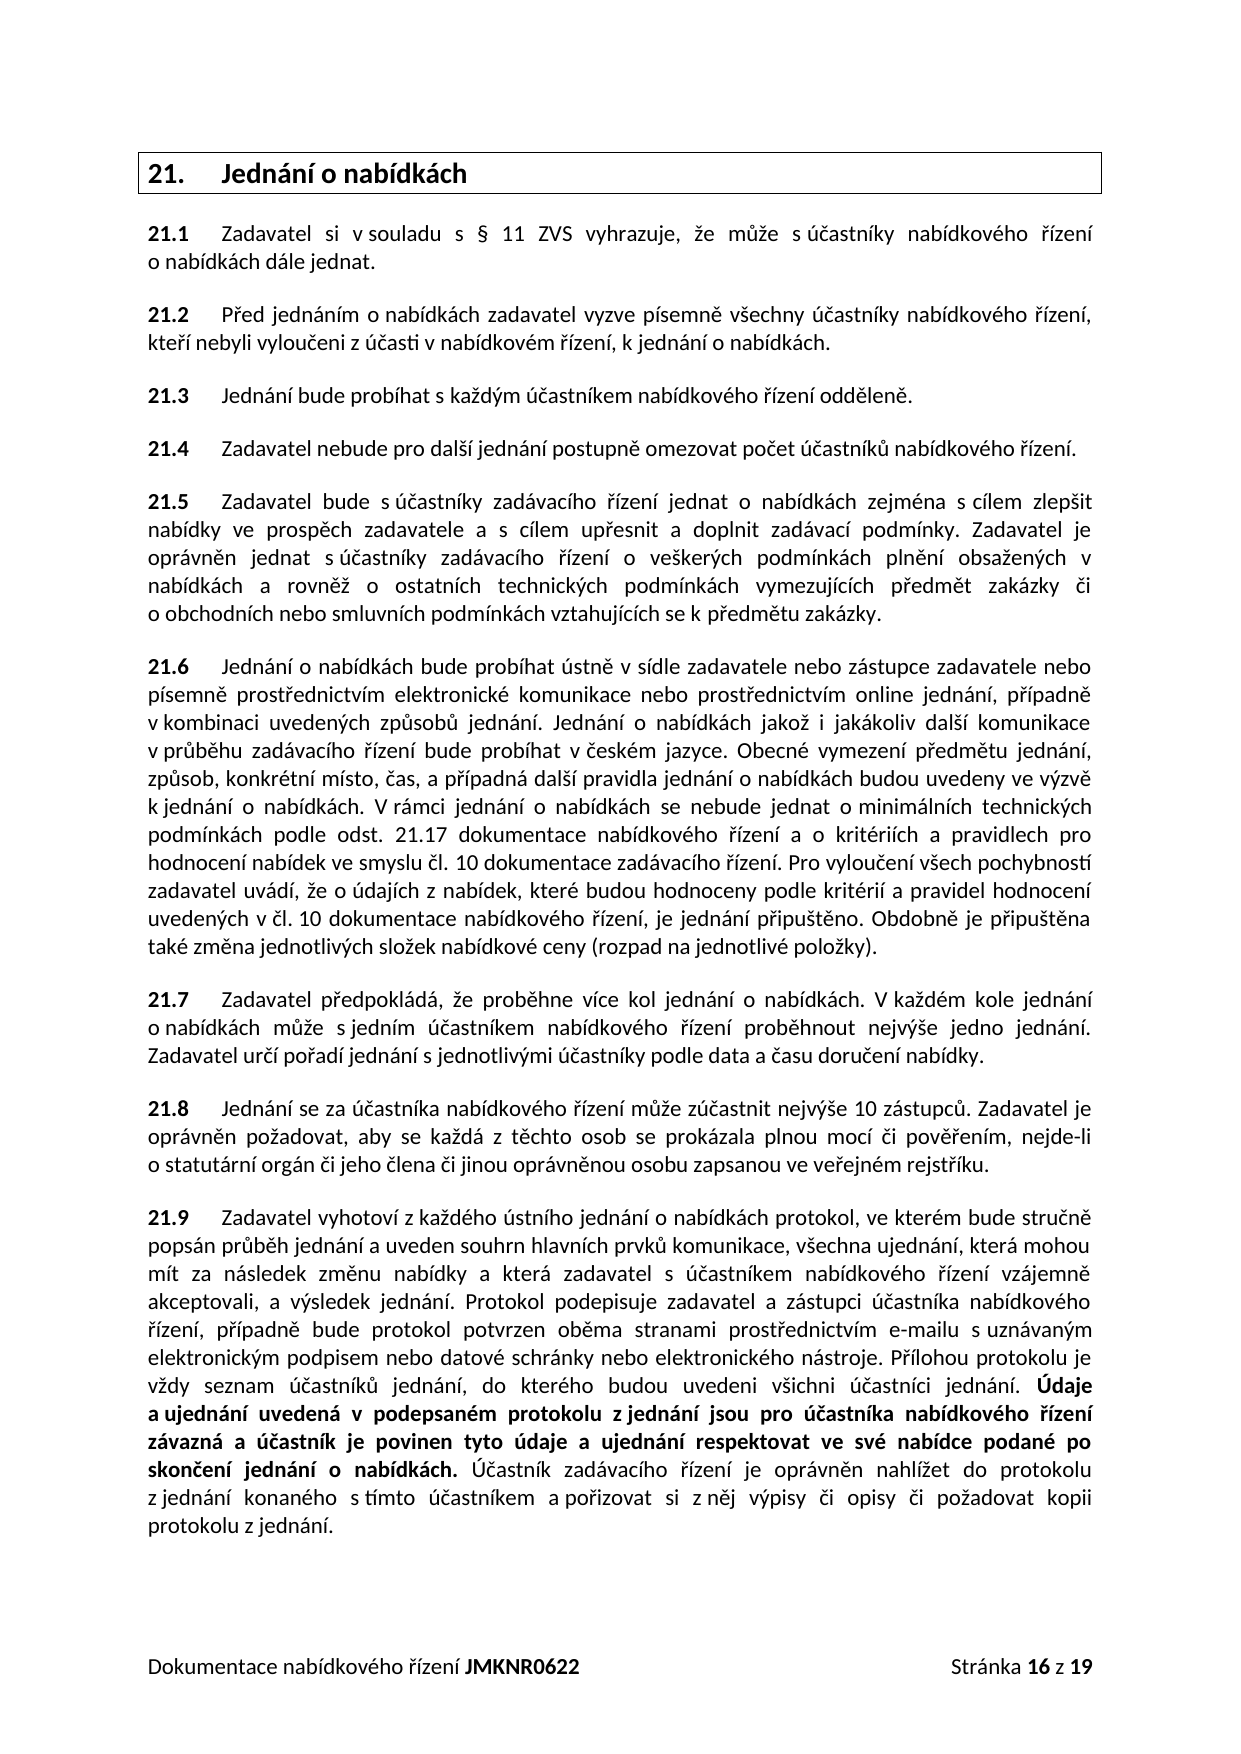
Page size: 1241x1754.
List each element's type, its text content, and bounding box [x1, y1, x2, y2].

text Zadavatel bude s účastníky zadávacího řízení jednat o nabídkách zejména s cílem zlepšit nabídky ve prospěch zadavatele a s cílem upřesnit a doplnit zadávací podmínky. Zadavatel je oprávněn jednat s účastníky zadávacího řízení o veškerých podmínkách plnění obsažených v nabídkách a rovněž o ostatních technických podmínkách vymezujících předmět zakázky či o obchodních nebo smluvních podmínkách vztahujících se k předmětu zakázky. [148, 487, 1093, 627]
text Zadavatel si v souladu s § 11 ZVS vyhrazuje, že může s účastníky nabídkového řízení o nabídkách dále jednat. [148, 219, 1093, 275]
text Jednání o nabídkách bude probíhat ústně v sídle zadavatele nebo zástupce zadavatele nebo písemně prostřednictvím elektronické komunikace nebo prostřednictvím online jednání, případně v kombinaci uvedených způsobů jednání. Jednání o nabídkách jakož i jakákoliv další komunikace v průběhu zadávacího řízení bude probíhat v českém jazyce. Obecné vymezení předmětu jednání, způsob, konkrétní místo, čas, a případná další pravidla jednání o nabídkách budou uvedeny ve výzvě k jednání o nabídkách. V rámci jednání o nabídkách se nebude jednat o minimálních technických podmínkách podle odst. 21.17 dokumentace nabídkového řízení a o kritériích a pravidlech pro hodnocení nabídek ve smyslu čl. 10 dokumentace zadávacího řízení. Pro vyloučení všech pochybností zadavatel uvádí, že o údajích z nabídek, které budou hodnoceny podle kritérií a pravidel hodnocení uvedených v čl. 10 dokumentace nabídkového řízení, je jednání připuštěno. Obdobně je připuštěna také změna jednotlivých složek nabídkové ceny (rozpad na jednotlivé položky). [148, 652, 1093, 960]
text Jednání o nabídkách [139, 153, 1101, 193]
text Před jednáním o nabídkách zadavatel vyzve písemně všechny účastníky nabídkového řízení, kteří nebyli vyloučeni z účasti v nabídkovém řízení, k jednání o nabídkách. [148, 300, 1093, 356]
text Zadavatel předpokládá, že proběhne více kol jednání o nabídkách. V každém kole jednání o nabídkách může s jedním účastníkem nabídkového řízení proběhnout nejvýše jedno jednání. Zadavatel určí pořadí jednání s jednotlivými účastníky podle data a času doručení nabídky. [148, 985, 1093, 1069]
text Zadavatel nebude pro další jednání postupně omezovat počet účastníků nabídkového řízení. [148, 434, 1093, 462]
text Jednání se za účastníka nabídkového řízení může zúčastnit nejvýše 10 zástupců. Zadavatel je oprávněn požadovat, aby se každá z těchto osob se prokázala plnou mocí či pověřením, nejde-li o statutární orgán či jeho člena či jinou oprávněnou osobu zapsanou ve veřejném rejstříku. [148, 1094, 1093, 1178]
text Zadavatel vyhotoví z každého ústního jednání o nabídkách protokol, ve kterém bude stručně popsán průběh jednání a uveden souhrn hlavních prvků komunikace, všechna ujednání, která mohou mít za následek změnu nabídky a která zadavatel s účastníkem nabídkového řízení vzájemně akceptovali, a výsledek jednání. Protokol podepisuje zadavatel a zástupci účastníka nabídkového řízení, případně bude protokol potvrzen oběma stranami prostřednictvím e-mailu s uznávaným elektronickým podpisem nebo datové schránky nebo elektronického nástroje. Přílohou protokolu je vždy seznam účastníků jednání, do kterého budou uvedeni všichni účastníci jednání. Údaje a ujednání uvedená v podepsaném protokolu z jednání jsou pro účastníka nabídkového řízení závazná a účastník je povinen tyto údaje a ujednání respektovat ve své nabídce podané po skončení jednání o nabídkách. Účastník zadávacího řízení je oprávněn nahlížet do protokolu z jednání konaného s tímto účastníkem a pořizovat si z něj výpisy či opisy či požadovat kopii protokolu z jednání. [148, 1203, 1093, 1539]
text Jednání bude probíhat s každým účastníkem nabídkového řízení odděleně. [148, 381, 1093, 409]
